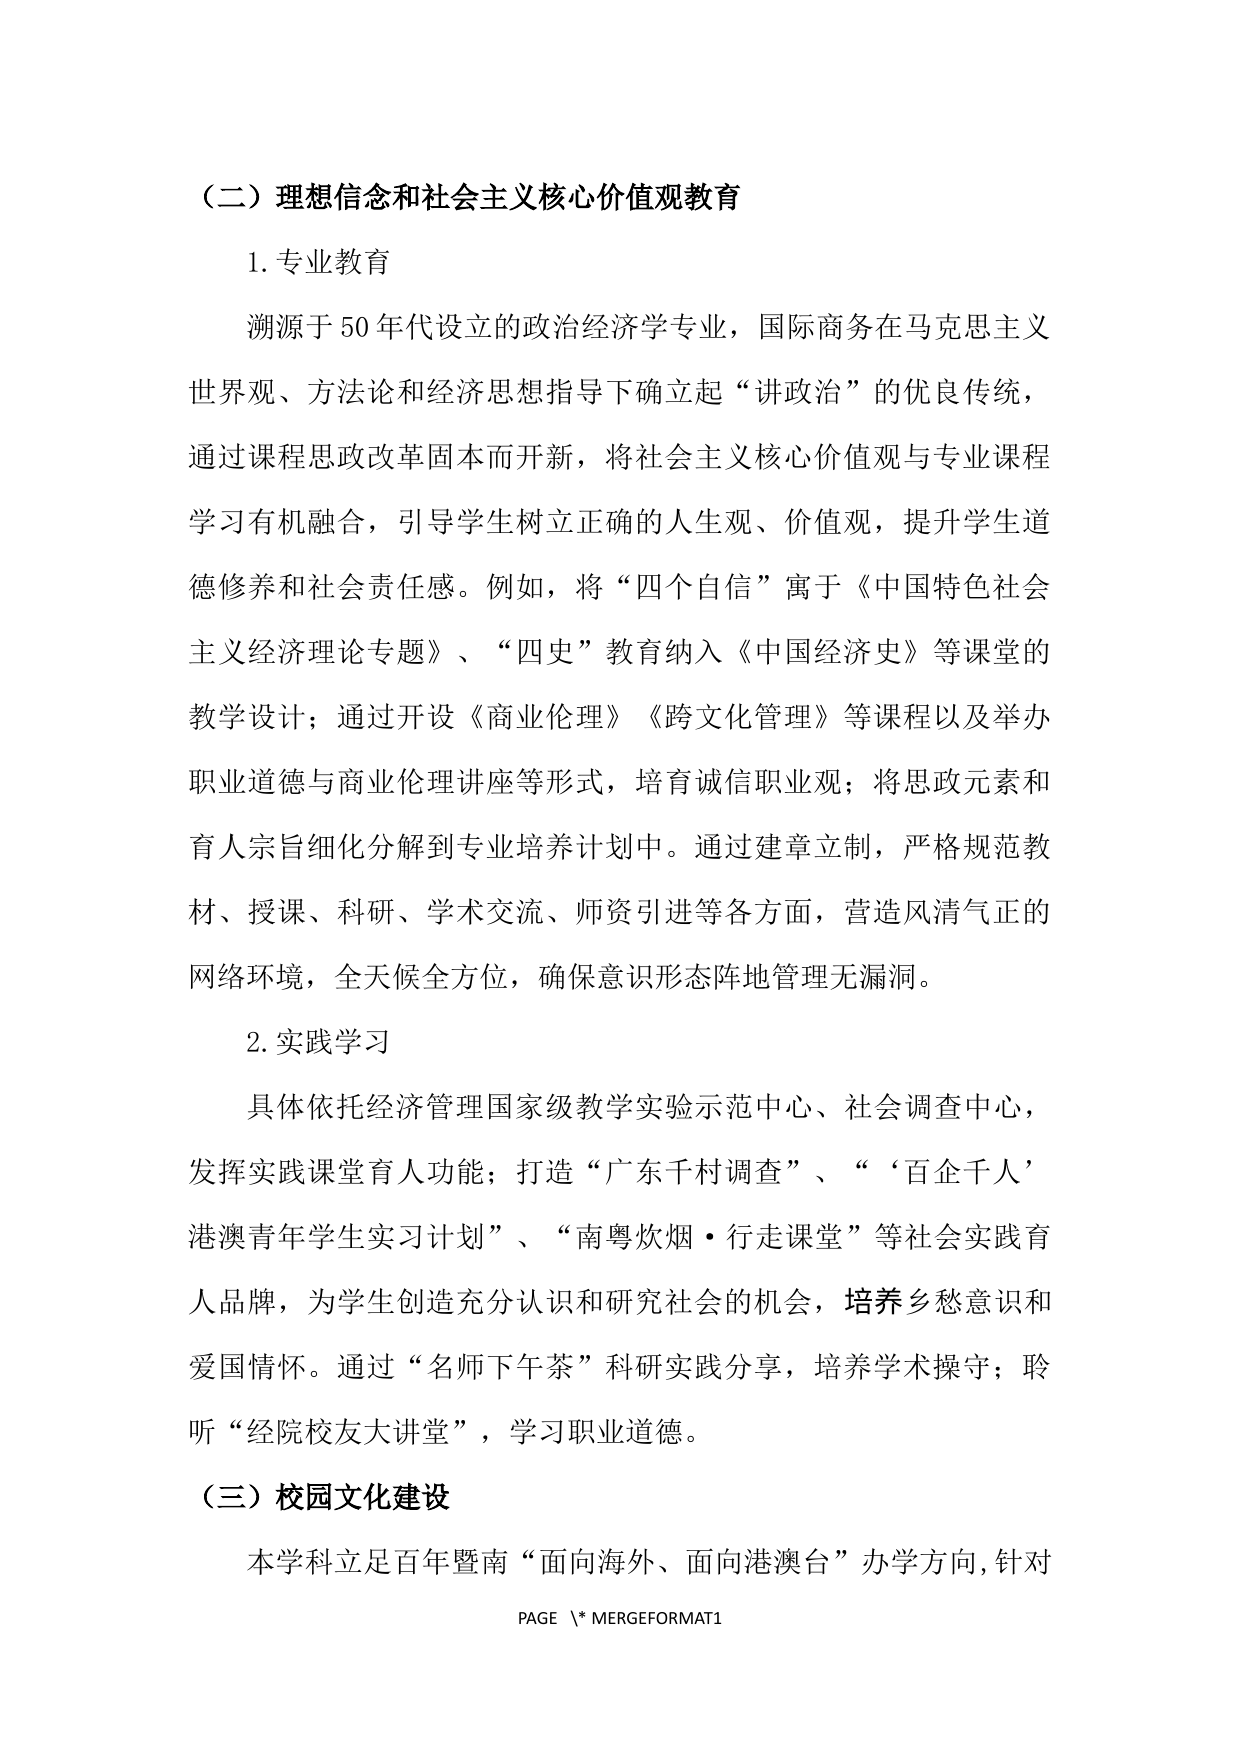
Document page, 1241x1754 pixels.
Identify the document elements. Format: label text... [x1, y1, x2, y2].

text 具体依托经济管理国家级教学实验示范中心、社会调查中心，发挥实践课堂育人功能；打造“广东千村调查”、“‘百企千人’港澳青年学生实习计划”、“南粤炊烟·行走课堂”等社会实践育人品牌，为学生创造充分认识和研究社会的机会，培养乡愁意识和爱国情怀。通过“名师下午茶”科研实践分享，培养学术操守；聆听“经院校友大讲堂”，学习职业道德。 [187, 1072, 1053, 1462]
text 溯源于50年代设立的政治经济学专业，国际商务在马克思主义世界观、方法论和经济思想指导下确立起“讲政治”的优良传统，通过课程思政改革固本而开新，将社会主义核心价值观与专业课程学习有机融合，引导学生树立正确的人生观、价值观，提升学生道德修养和社会责任感。例如，将“四个自信”寓于《中国特色社会主义经济理论专题》、“四史”教育纳入《中国经济史》等课堂的教学设计；通过开设《商业伦理》《跨文化管理》等课程以及举办职业道德与商业伦理讲座等形式，培育诚信职业观；将思政元素和育人宗旨细化分解到专业培养计划中。通过建章立制，严格规范教材、授课、科研、学术交流、师资引进等各方面，营造风清气正的网络环境，全天候全方位，确保意识形态阵地管理无漏洞。 [187, 292, 1053, 1007]
text 1.专业教育 [187, 227, 1053, 292]
text （三）校园文化建设 [187, 1462, 1053, 1527]
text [187, 1527, 1053, 1592]
text 2.实践学习 [187, 1007, 1053, 1072]
text （二）理想信念和社会主义核心价值观教育 [187, 162, 1053, 227]
